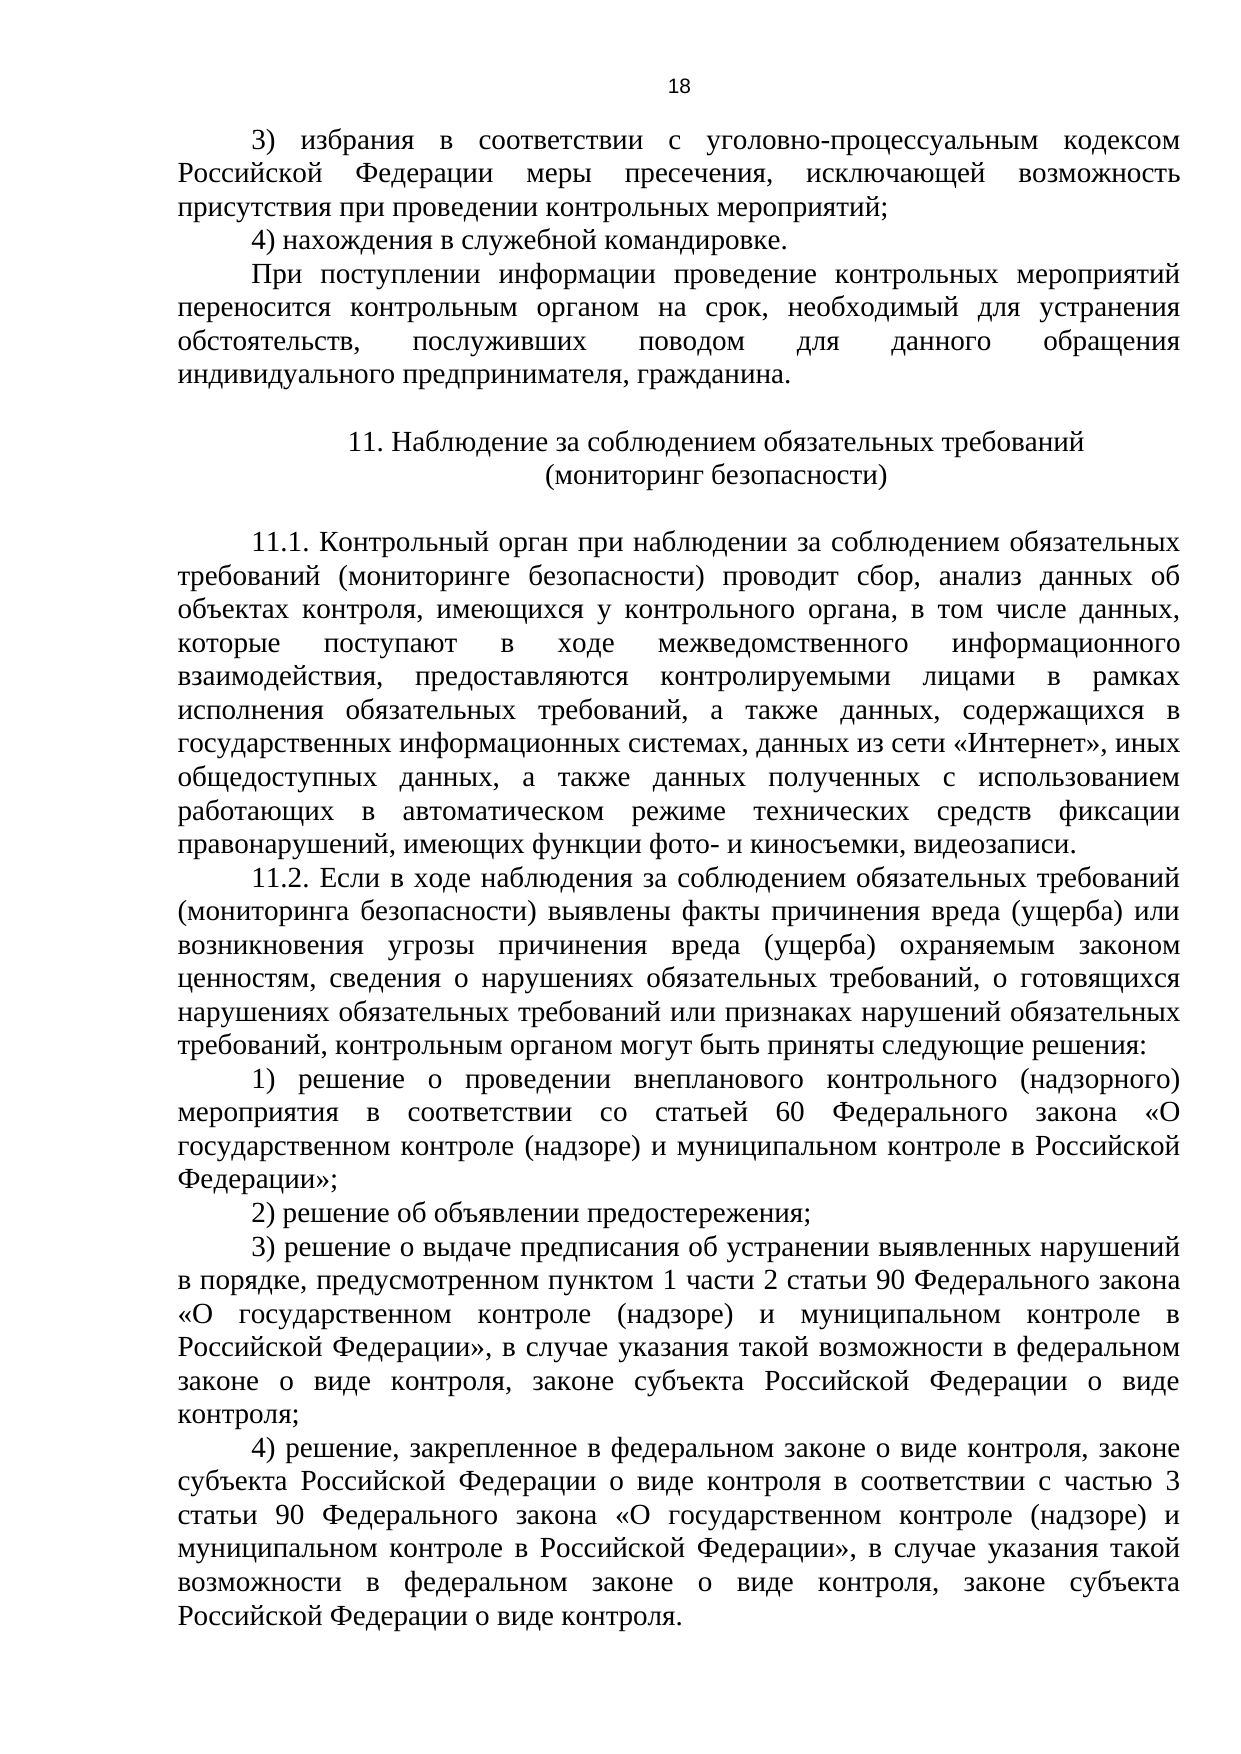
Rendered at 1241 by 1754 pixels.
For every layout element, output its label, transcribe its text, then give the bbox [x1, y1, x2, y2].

text При поступлении информации проведение контрольных мероприятий переносится контрольным органом на срок, необходимый для устранения обстоятельств, послуживших поводом для данного обращения индивидуального предпринимателя, гражданина. [177, 256, 1181, 390]
text 11.2. Если в ходе наблюдения за соблюдением обязательных требований (мониторинга безопасности) выявлены факты причинения вреда (ущерба) или возникновения угрозы причинения вреда (ущерба) охраняемым законом ценностям, сведения о нарушениях обязательных требований, о готовящихся нарушениях обязательных требований или признаках нарушений обязательных требований, контрольным органом могут быть приняты следующие решения: [177, 860, 1181, 1061]
text (мониторинг безопасности) [177, 457, 1181, 491]
text 1) решение о проведении внепланового контрольного (надзорного) мероприятия в соответствии со статьей 60 Федерального закона «О государственном контроле (надзоре) и муниципальном контроле в Российской Федерации»; [177, 1061, 1181, 1195]
text 4) нахождения в служебной командировке. [177, 222, 1181, 256]
text 4) решение, закрепленное в федеральном законе о виде контроля, законе субъекта Российской Федерации о виде контроля в соответствии с частью 3 статьи 90 Федерального закона «О государственном контроле (надзоре) и муниципальном контроле в Российской Федерации», в случае указания такой возможности в федеральном законе о виде контроля, законе субъекта Российской Федерации о виде контроля. [177, 1430, 1181, 1631]
text 2) решение об объявлении предостережения; [177, 1195, 1181, 1229]
text 3) избрания в соответствии с уголовно-процессуальным кодексом Российской Федерации меры пресечения, исключающей возможность присутствия при проведении контрольных мероприятий; [177, 122, 1181, 222]
text 11. Наблюдение за соблюдением обязательных требований [177, 424, 1181, 457]
list 11.1. Контрольный орган при наблюдении за соблюдением обязательных требований (мониторинге безопасности) проводит сбор, анализ данных об объектах контроля, имеющихся у контрольного органа, в том числе данных, которые поступают в ходе межведомственного информационного взаимодействия, предоставляются контролируемыми лицами в рамках исполнения обязательных требований, а также данных, содержащихся в государственных информационных системах, данных из сети «Интернет», иных общедоступных данных, а также данных полученных с использованием работающих в автоматическом режиме технических средств фиксации правонарушений, имеющих функции фото- и киносъемки, видеозаписи. [177, 524, 1181, 860]
text 3) решение о выдаче предписания об устранении выявленных нарушений в порядке, предусмотренном пунктом 1 части 2 статьи 90 Федерального закона «О государственном контроле (надзоре) и муниципальном контроле в Российской Федерации», в случае указания такой возможности в федеральном законе о виде контроля, законе субъекта Российской Федерации о виде контроля; [177, 1229, 1181, 1430]
